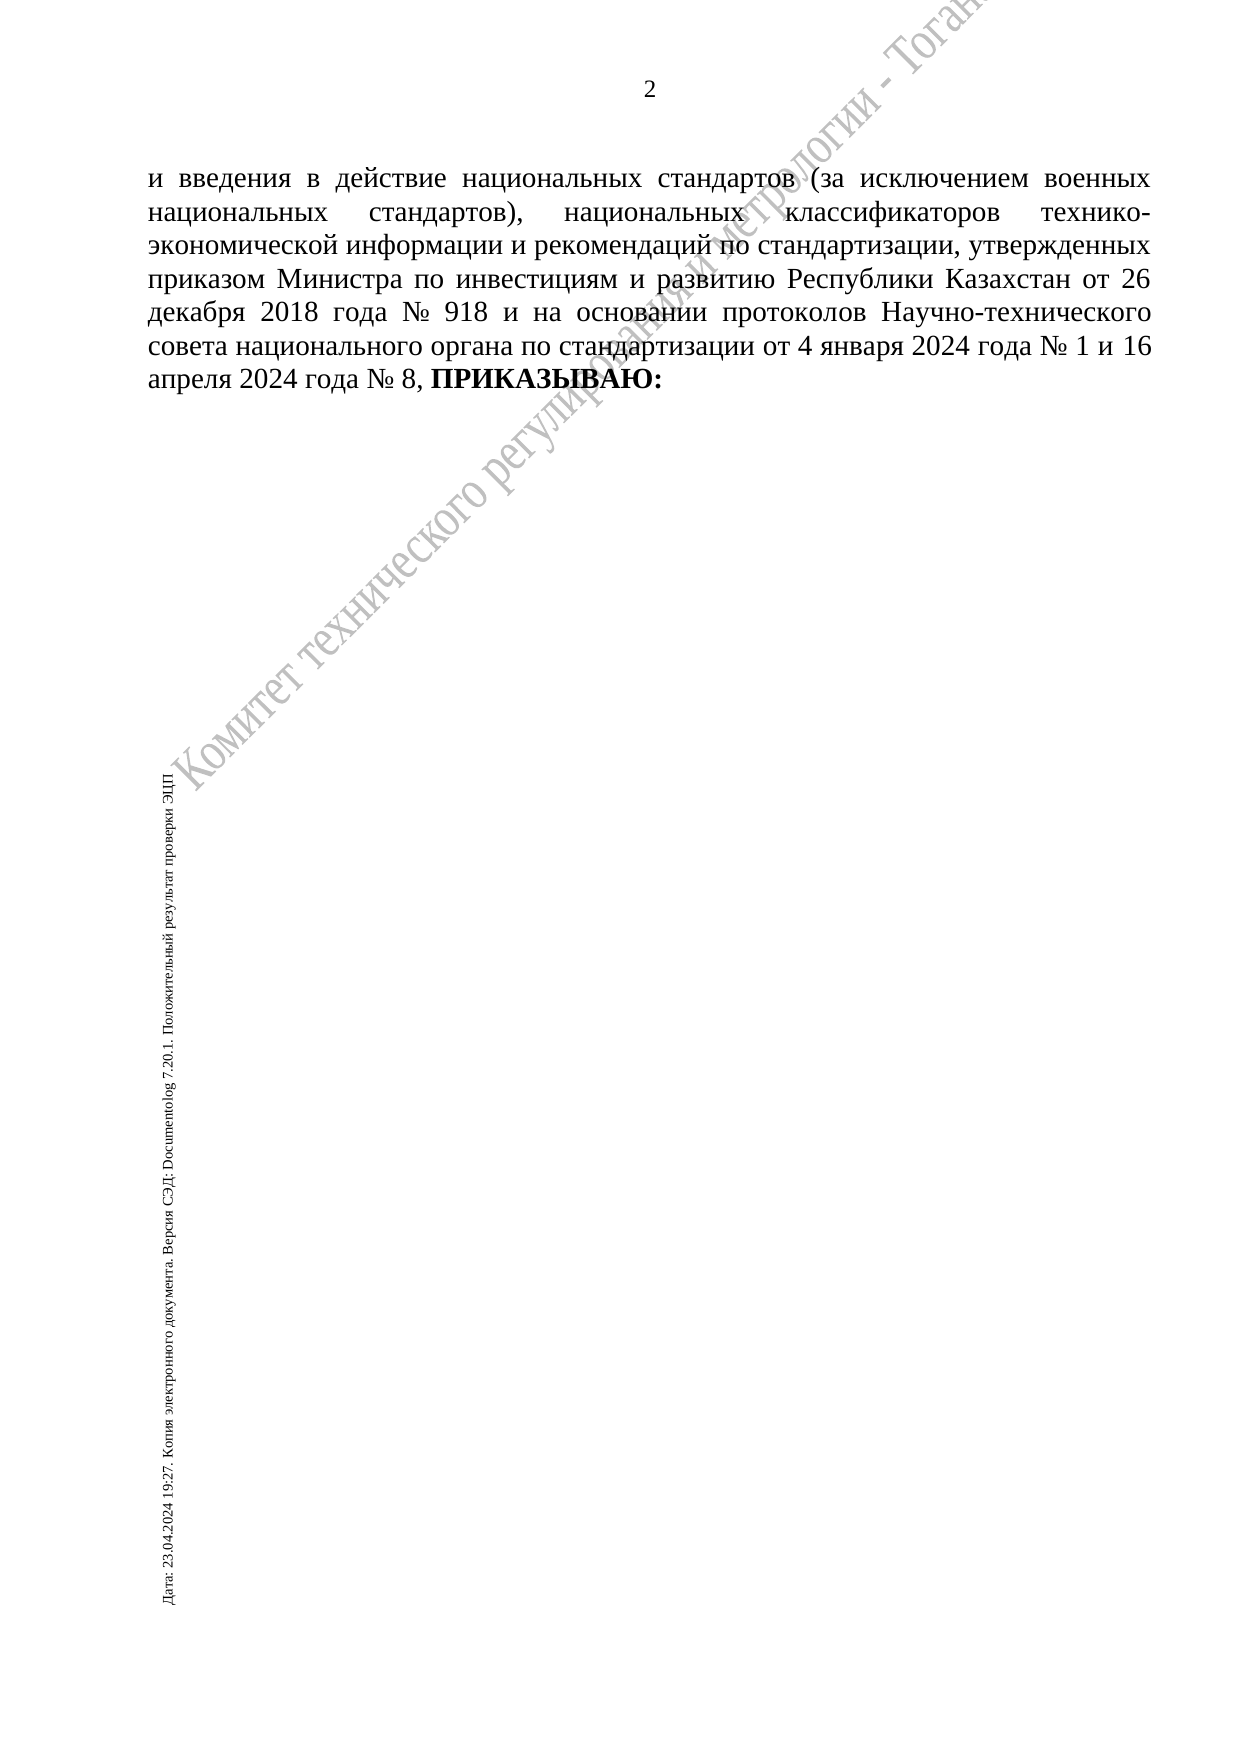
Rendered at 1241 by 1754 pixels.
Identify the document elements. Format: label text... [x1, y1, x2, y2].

text В соответствии с пунктами 25, 26, 40, 41 Правил разработки, согласования, экспертизы, утверждения, регистрации, учета, изменения, пересмотра, отмены и введения в действие национальных стандартов (за исключением военных национальных стандартов), национальных классификаторов технико-экономической информации и рекомендаций по стандартизации, утвержденных приказом Министра по инвестициям и развитию Республики Казахстан от 26 декабря 2018 года № 918 и на основании протоколов Научно-технического совета национального органа по стандартизации от 4 января 2024 года № 1 и 16 апреля 2024 года № 8, ПРИКАЗЫВАЮ: [148, 160, 1152, 395]
